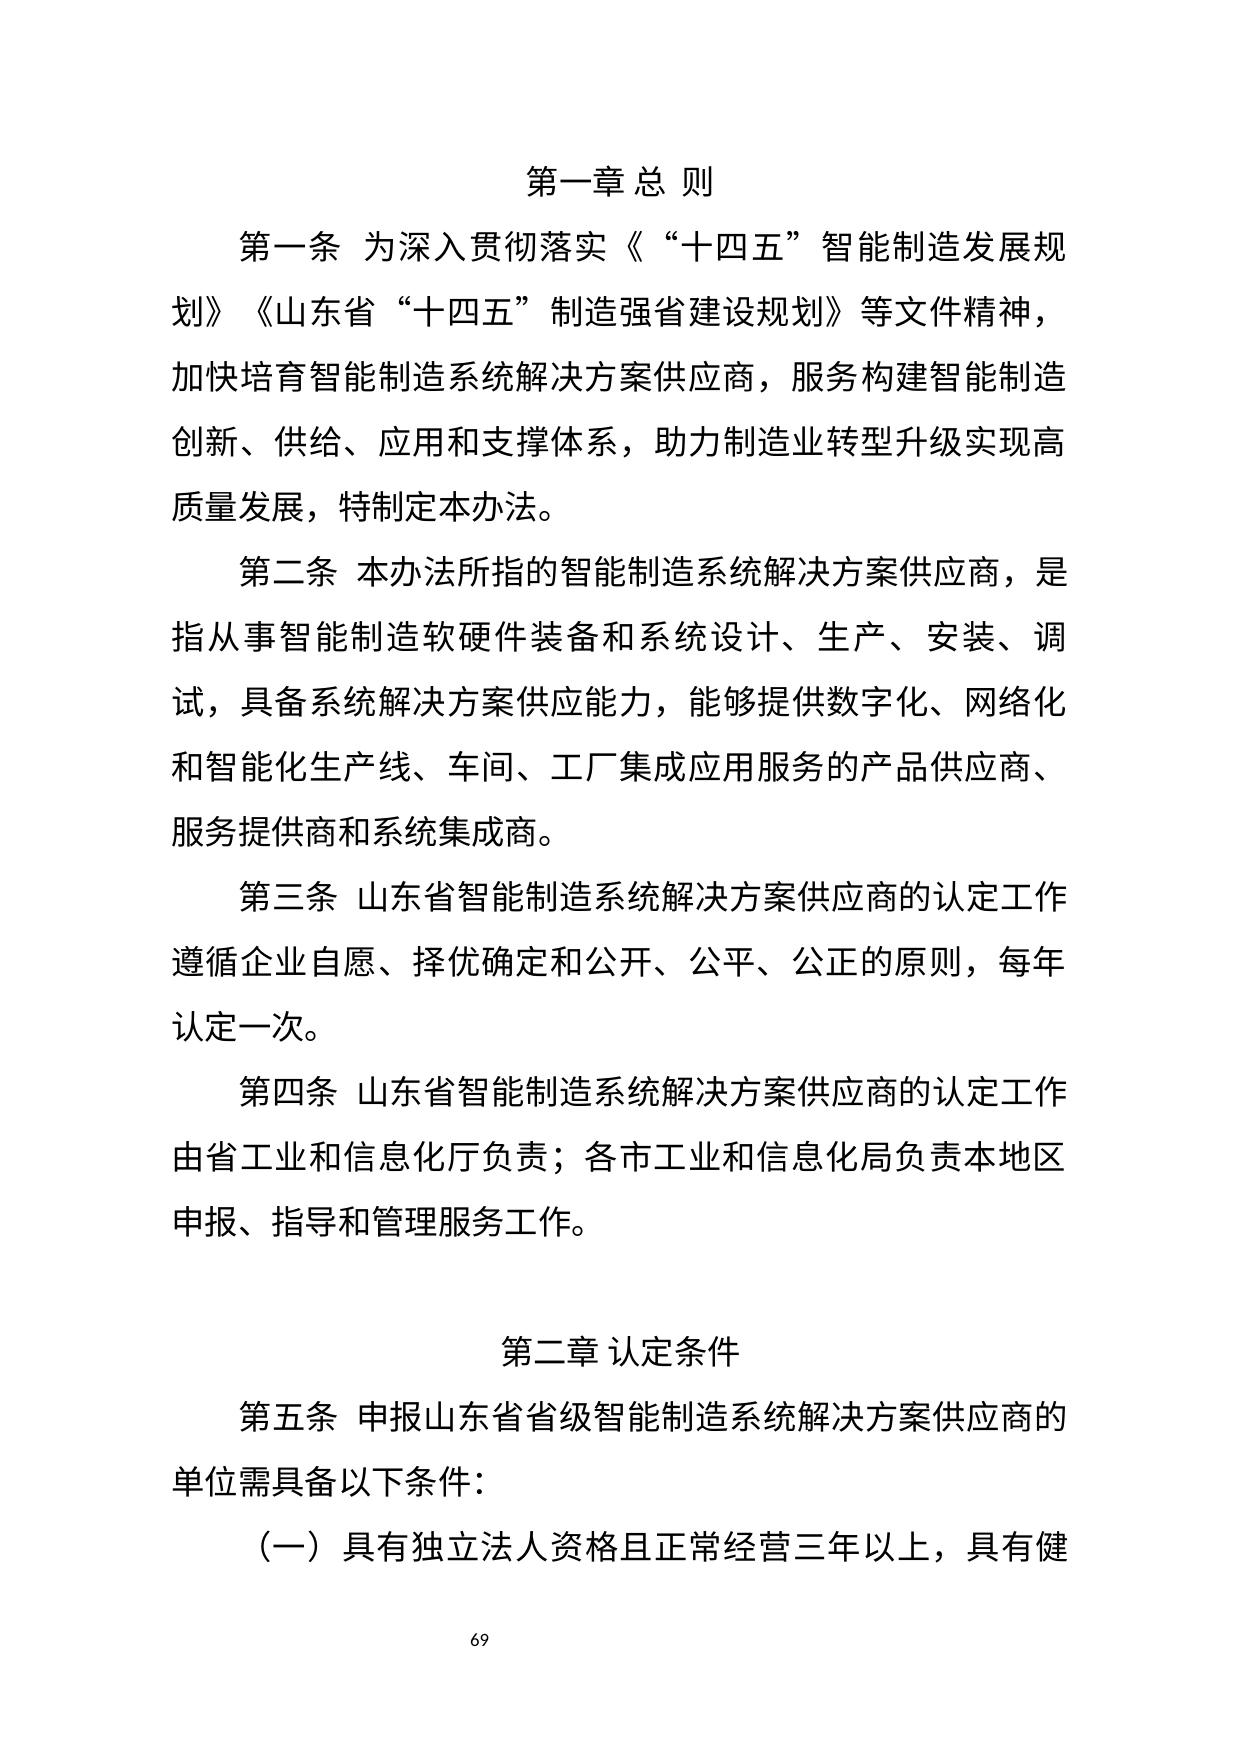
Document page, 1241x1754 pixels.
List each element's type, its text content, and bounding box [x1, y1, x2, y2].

text 第一章 总 则 [171, 148, 1069, 213]
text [171, 1513, 1069, 1578]
text 第五条 申报山东省省级智能制造系统解决方案供应商的单位需具备以下条件： [171, 1383, 1069, 1513]
text 第一条 为深入贯彻落实《“十四五”智能制造发展规划》《山东省“十四五”制造强省建设规划》等文件精神，加快培育智能制造系统解决方案供应商，服务构建智能制造创新、供给、应用和支撑体系，助力制造业转型升级实现高质量发展，特制定本办法。 [171, 213, 1069, 538]
text 第二条 本办法所指的智能制造系统解决方案供应商，是指从事智能制造软硬件装备和系统设计、生产、安装、调试，具备系统解决方案供应能力，能够提供数字化、网络化和智能化生产线、车间、工厂集成应用服务的产品供应商、服务提供商和系统集成商。 [171, 538, 1069, 863]
text 第三条 山东省智能制造系统解决方案供应商的认定工作遵循企业自愿、择优确定和公开、公平、公正的原则，每年认定一次。 [171, 863, 1069, 1058]
text 第二章 认定条件 [171, 1318, 1069, 1383]
text 第四条 山东省智能制造系统解决方案供应商的认定工作由省工业和信息化厅负责；各市工业和信息化局负责本地区申报、指导和管理服务工作。 [171, 1058, 1069, 1253]
